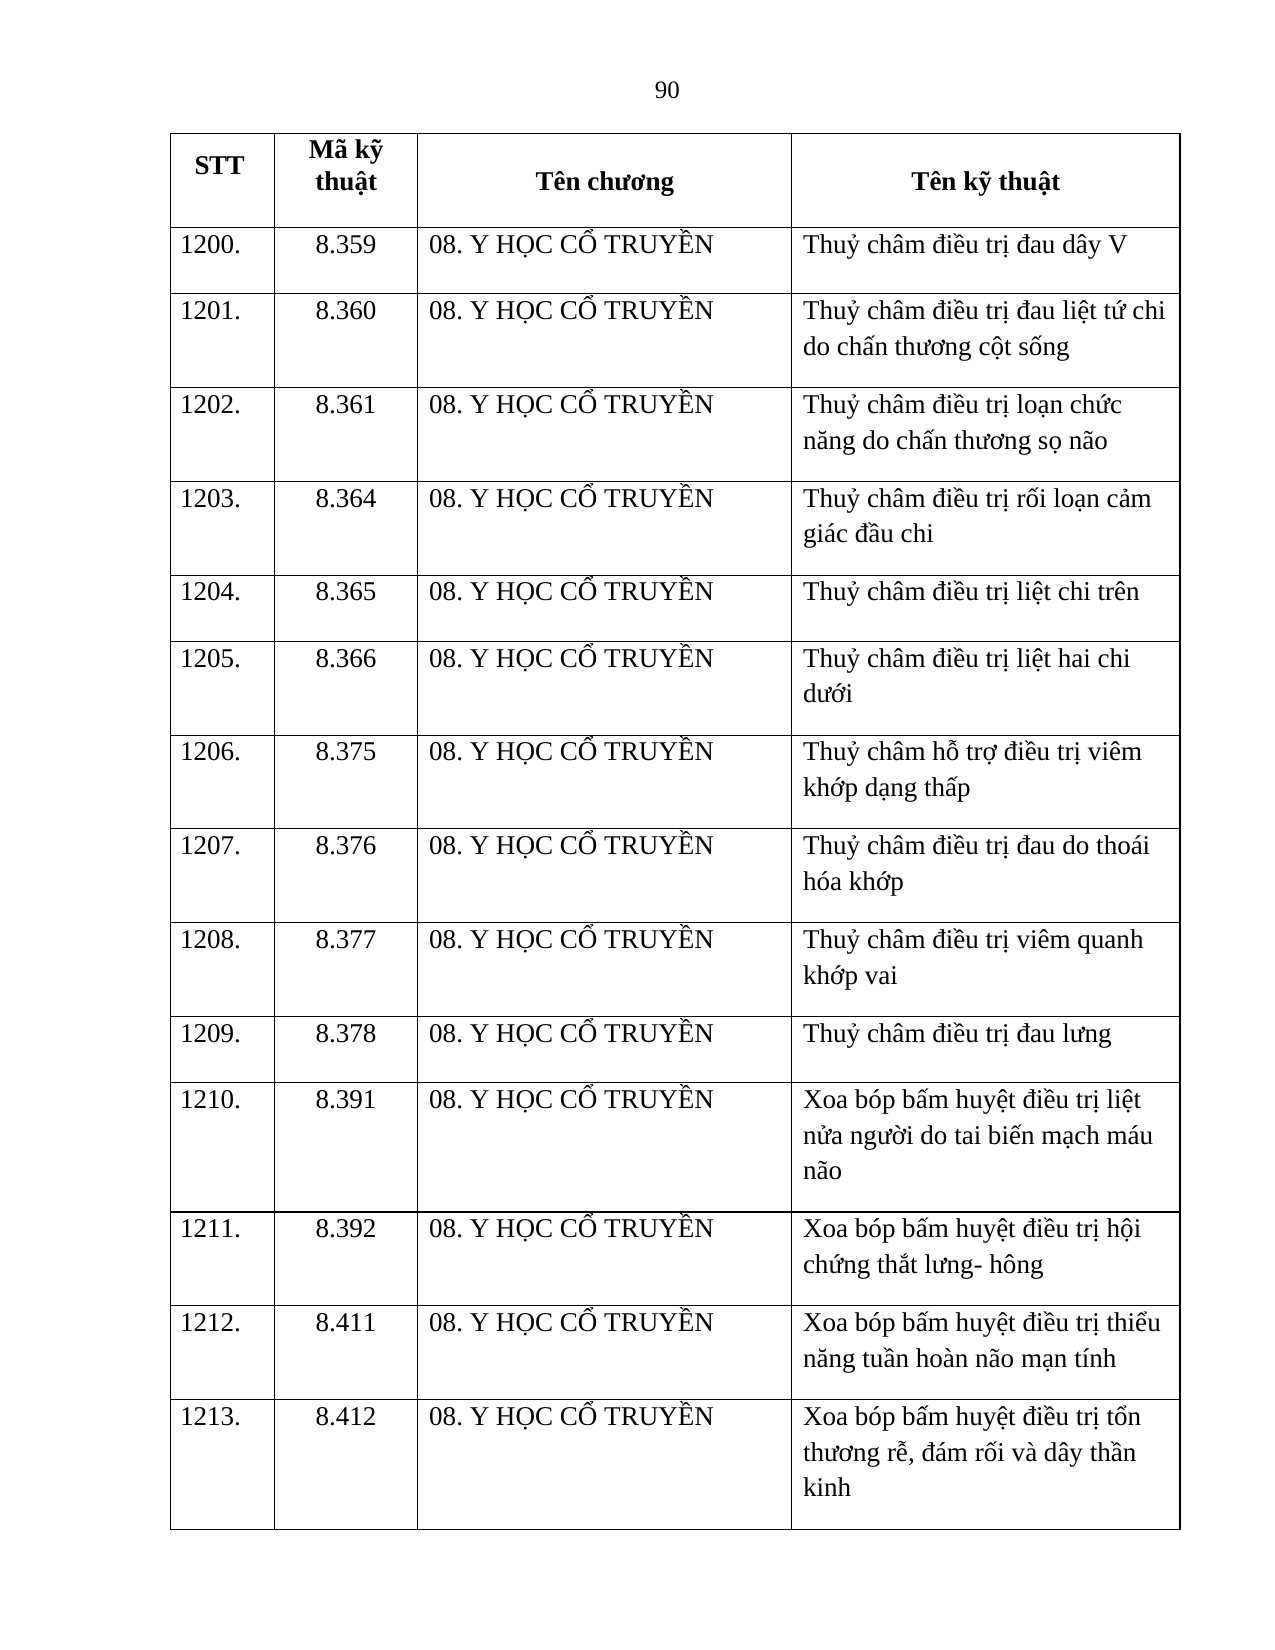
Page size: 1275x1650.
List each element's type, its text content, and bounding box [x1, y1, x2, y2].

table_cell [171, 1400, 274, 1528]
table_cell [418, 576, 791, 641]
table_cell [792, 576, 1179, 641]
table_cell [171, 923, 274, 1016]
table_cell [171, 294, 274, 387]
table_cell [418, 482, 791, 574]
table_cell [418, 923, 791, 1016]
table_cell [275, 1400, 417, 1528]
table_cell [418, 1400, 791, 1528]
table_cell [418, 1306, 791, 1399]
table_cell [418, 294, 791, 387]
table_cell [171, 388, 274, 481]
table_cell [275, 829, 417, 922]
table_header STT [171, 134, 274, 227]
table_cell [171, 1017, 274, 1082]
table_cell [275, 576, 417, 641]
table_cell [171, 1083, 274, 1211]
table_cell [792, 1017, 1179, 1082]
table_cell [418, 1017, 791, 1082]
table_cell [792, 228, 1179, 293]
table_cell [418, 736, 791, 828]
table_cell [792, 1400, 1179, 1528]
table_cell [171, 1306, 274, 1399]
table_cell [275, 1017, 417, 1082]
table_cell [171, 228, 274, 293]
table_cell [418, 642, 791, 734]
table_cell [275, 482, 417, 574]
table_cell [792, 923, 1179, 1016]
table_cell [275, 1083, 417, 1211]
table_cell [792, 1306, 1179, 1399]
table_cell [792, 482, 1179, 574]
table_header Mã kỹ thuật [275, 134, 417, 227]
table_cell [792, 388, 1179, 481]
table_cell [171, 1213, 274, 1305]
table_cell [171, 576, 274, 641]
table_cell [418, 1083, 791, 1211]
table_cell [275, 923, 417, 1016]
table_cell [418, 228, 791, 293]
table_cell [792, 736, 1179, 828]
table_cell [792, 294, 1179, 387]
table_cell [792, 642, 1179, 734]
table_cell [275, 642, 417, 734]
table_header Tên kỹ thuật [792, 134, 1179, 227]
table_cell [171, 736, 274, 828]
table_header Tên chương [418, 134, 791, 227]
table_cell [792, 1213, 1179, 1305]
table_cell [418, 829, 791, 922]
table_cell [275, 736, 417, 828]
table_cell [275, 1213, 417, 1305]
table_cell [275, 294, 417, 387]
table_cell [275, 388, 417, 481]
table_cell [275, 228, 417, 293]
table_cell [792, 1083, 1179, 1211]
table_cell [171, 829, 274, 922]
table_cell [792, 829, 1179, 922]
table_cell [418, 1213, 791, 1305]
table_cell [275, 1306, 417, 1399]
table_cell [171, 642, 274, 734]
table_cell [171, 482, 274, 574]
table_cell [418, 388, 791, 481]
